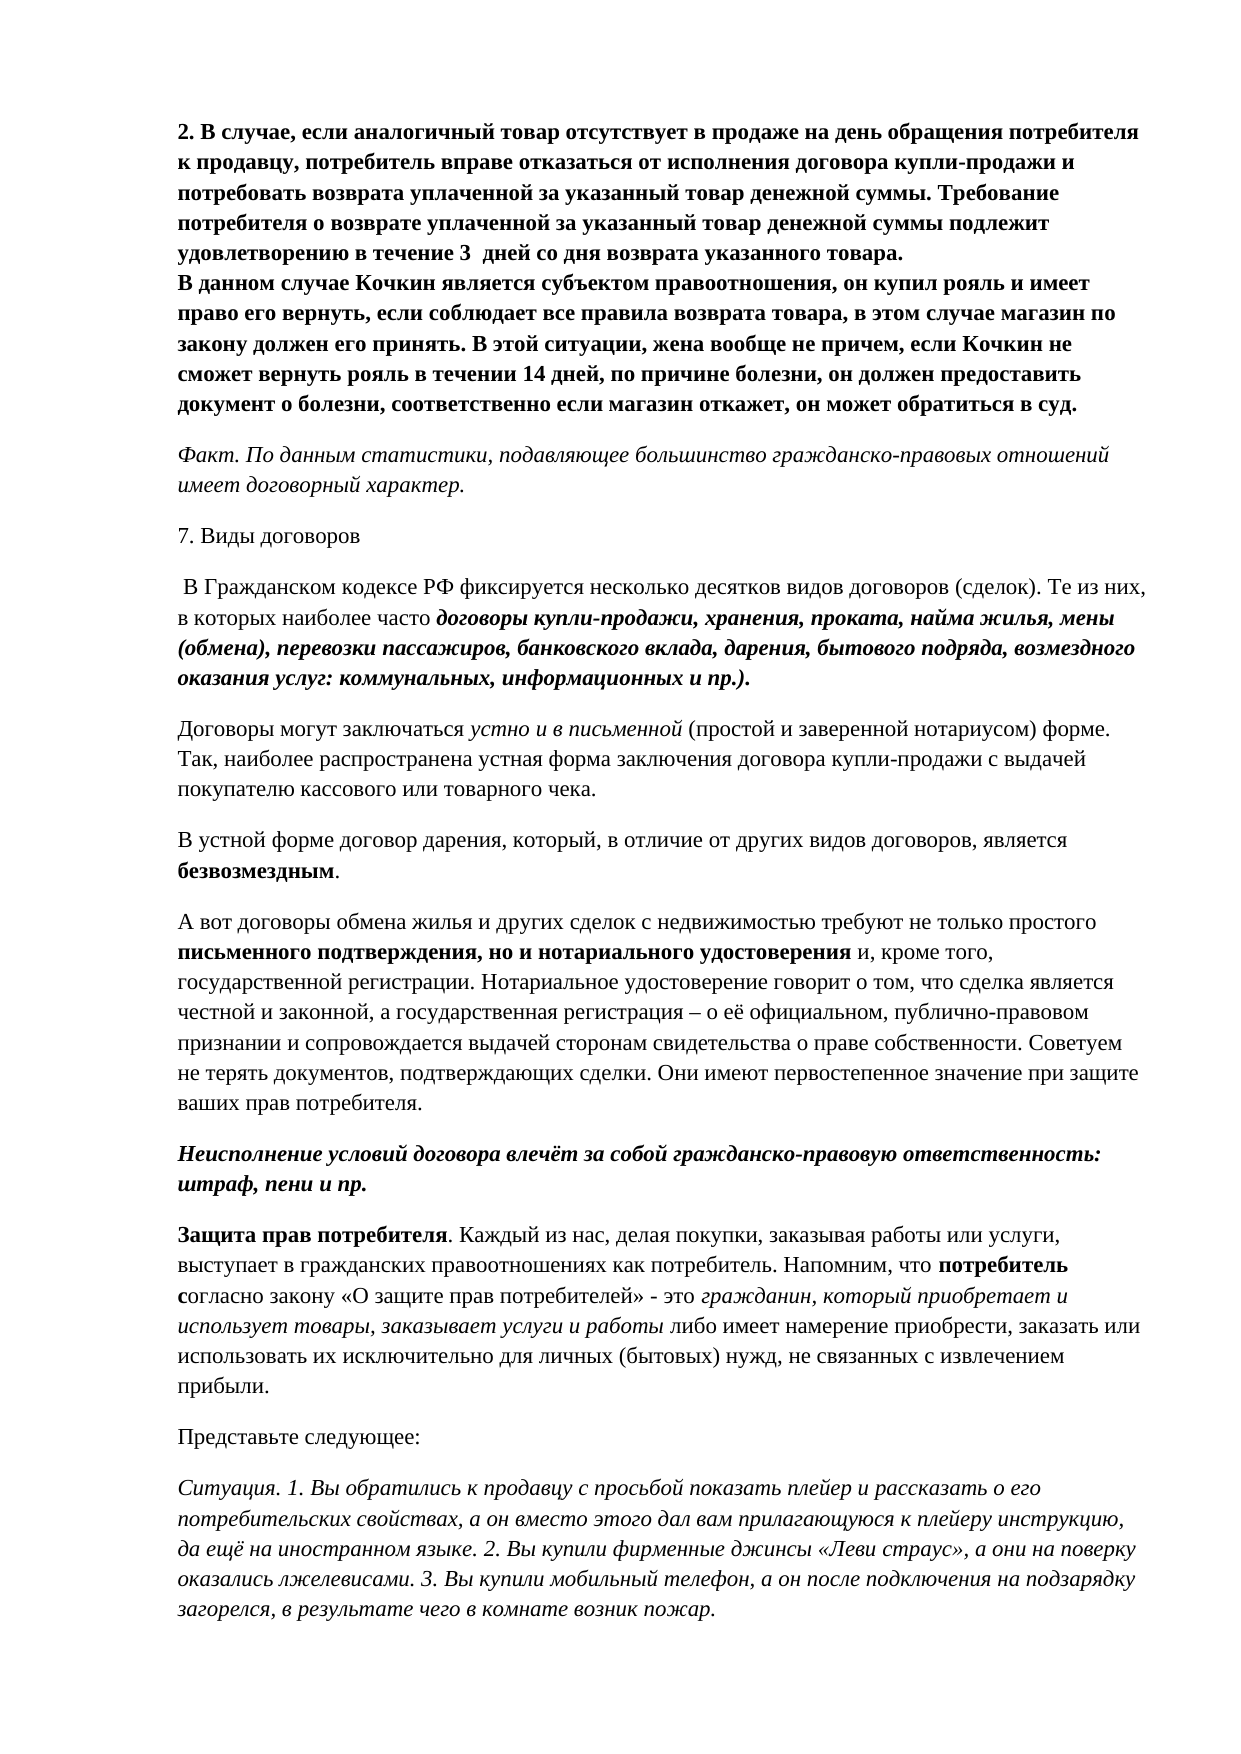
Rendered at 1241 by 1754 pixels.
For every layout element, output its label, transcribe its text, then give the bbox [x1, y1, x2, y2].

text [177, 118, 1152, 416]
text Факт. По данным статистики, подавляющее большинство гражданско-правовых отношений имеет договорный характер. [177, 441, 1152, 498]
text В устной форме договор дарения, который, в отличие от других видов договоров, является безвозмездным. [177, 826, 1152, 883]
text Договоры могут заключаться устно и в письменной (простой и заверенной нотариусом) форме. Так, наиболее распространена устная форма заключения договора купли-продажи с выдачей покупателю кассового или товарного чека. [177, 715, 1152, 802]
text Представьте следующее: [177, 1423, 1152, 1450]
text А вот договоры обмена жилья и других сделок с недвижимостью требуют не только простого письменного подтверждения, но и нотариального удостоверения и, кроме того, государственной регистрации. Нотариальное удостоверение говорит о том, что сделка является честной и законной, а государственная регистрация – о её официальном, публично-правовом признании и сопровождается выдачей сторонам свидетельства о праве собственности. Советуем не терять документов, подтверждающих сделки. Они имеют первостепенное значение при защите ваших прав потребителя. [177, 908, 1152, 1115]
text Неисполнение условий договора влечёт за собой гражданско-правовую ответственность: штраф, пени и пр. [177, 1140, 1152, 1197]
text 7. Виды договоров [177, 522, 1152, 549]
text Защита прав потребителя. Каждый из нас, делая покупки, заказывая работы или услуги, выступает в гражданских правоотношениях как потребитель. Напомним, что потребитель согласно закону «О защите прав потребителей» - это гражданин, который приобретает и использует товары, заказывает услуги и работы либо имеет намерение приобрести, заказать или использовать их исключительно для личных (бытовых) нужд, не связанных с извлечением прибыли. [177, 1221, 1152, 1399]
text В Гражданском кодексе РФ фиксируется несколько десятков видов договоров (сделок). Те из них, в которых наиболее часто договоры купли-продажи, хранения, проката, найма жилья, мены (обмена), перевозки пассажиров, банковского вклада, дарения, бытового подряда, возмездного оказания услуг: коммунальных, информационных и пр.). [177, 573, 1152, 690]
text Ситуация. 1. Вы обратились к продавцу с просьбой показать плейер и рассказать о его потребительских свойствах, а он вместо этого дал вам прилагающуюся к плейеру инструкцию, да ещё на иностранном языке. 2. Вы купили фирменные джинсы «Леви страус», а они на поверку оказались лжелевисами. 3. Вы купили мобильный телефон, а он после подключения на подзарядку загорелся, в результате чего в комнате возник пожар. [177, 1474, 1152, 1622]
